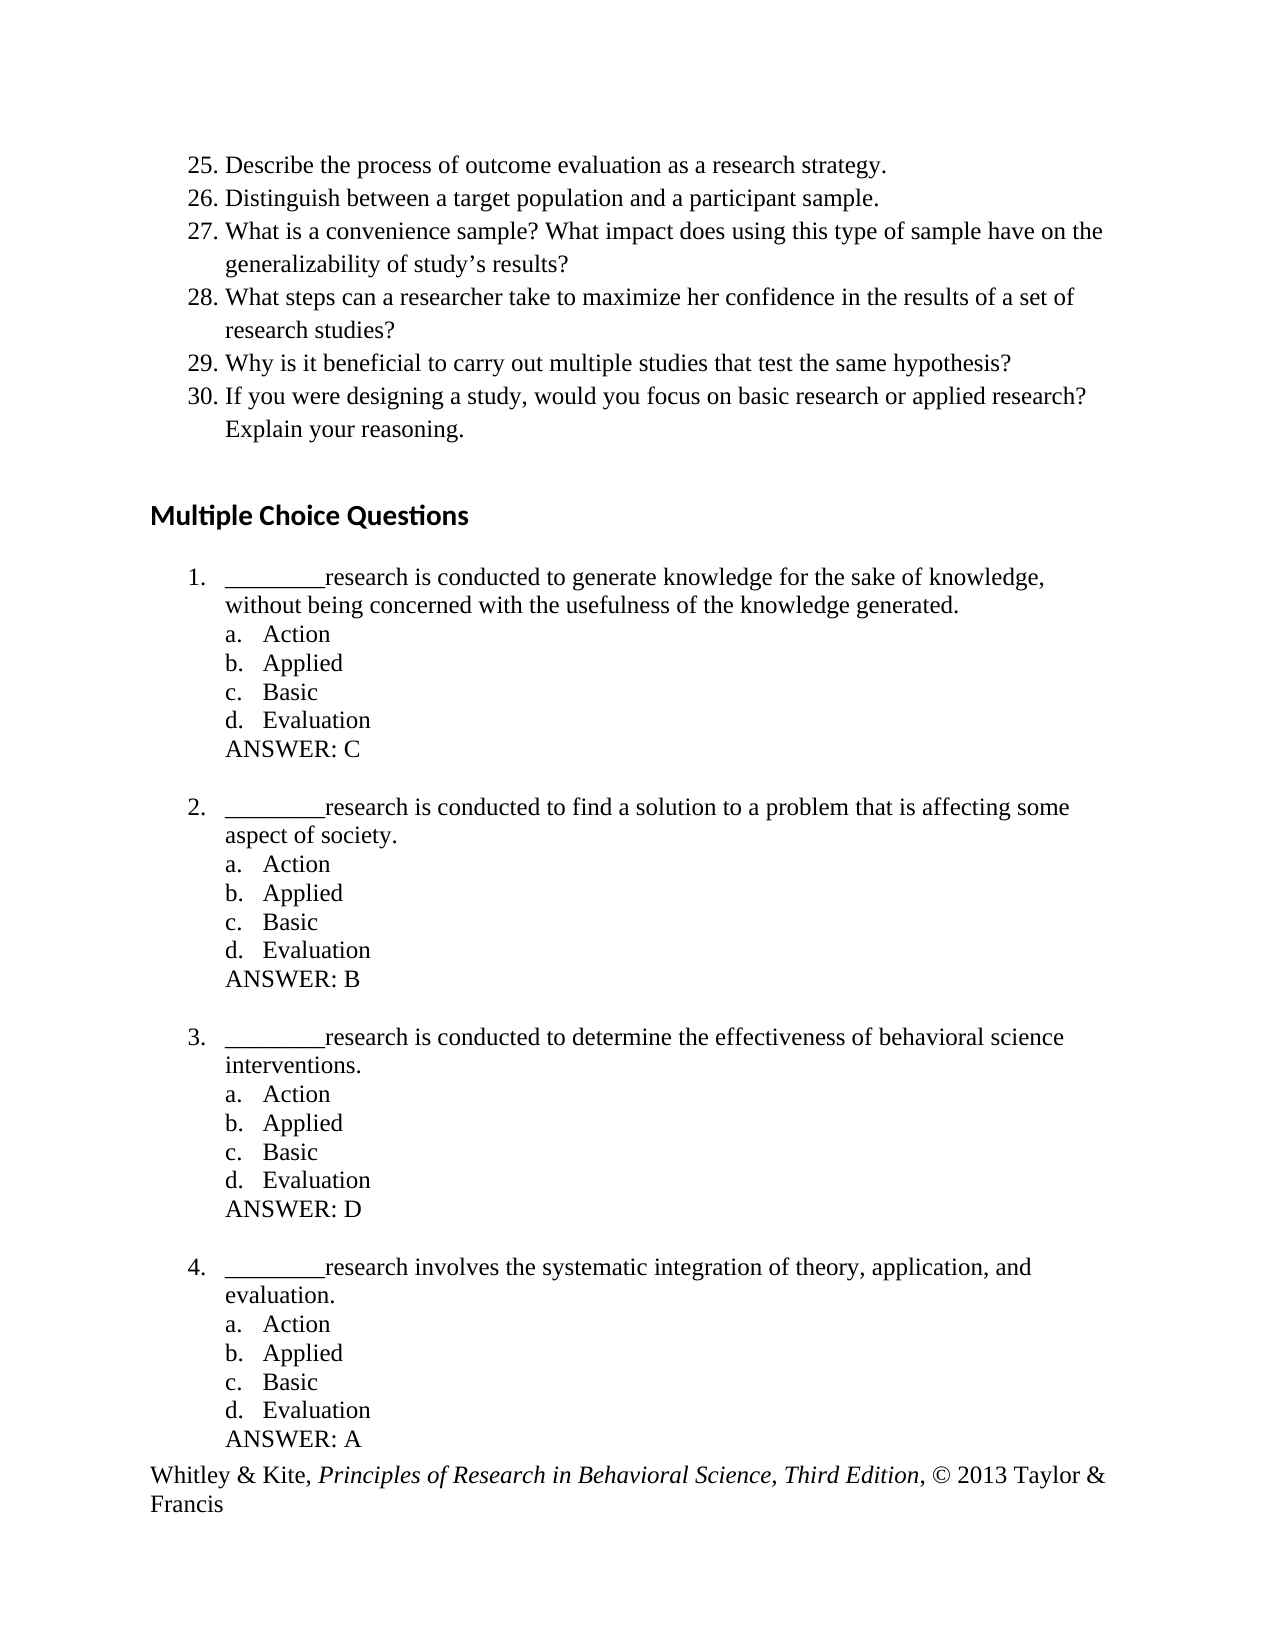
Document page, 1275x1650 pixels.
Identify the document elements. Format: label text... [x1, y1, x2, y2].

list ________research involves the systematic integration of theory, application, and evaluation. [187, 1252, 1125, 1309]
list Action [225, 1309, 1125, 1338]
list Evaluation [225, 1165, 1125, 1194]
list Action [225, 849, 1125, 878]
text ANSWER: D [225, 1194, 1125, 1223]
text ANSWER: B [225, 964, 1125, 993]
list Applied [225, 1338, 1125, 1367]
list ________research is conducted to determine the effectiveness of behavioral science interventions. [187, 1022, 1125, 1079]
list Describe the process of outcome evaluation as a research strategy. [187, 150, 1125, 179]
list Distinguish between a target population and a participant sample. [187, 183, 1125, 212]
list What is a convenience sample? What impact does using this type of sample have on the generalizability of study’s results? [187, 216, 1125, 278]
list Applied [225, 1108, 1125, 1137]
list Evaluation [225, 935, 1125, 964]
list What steps can a researcher take to maximize her confidence in the results of a set of research studies? [187, 282, 1125, 344]
subtitle Multiple Choice Questions [150, 497, 1125, 533]
list Applied [225, 648, 1125, 677]
list If you were designing a study, would you focus on basic research or applied research? Explain your reasoning. [187, 381, 1125, 443]
text ANSWER: A [225, 1424, 1125, 1453]
list Applied [225, 878, 1125, 907]
list ________research is conducted to generate knowledge for the sake of knowledge, without being concerned with the usefulness of the knowledge generated. [187, 562, 1125, 619]
list Basic [225, 1137, 1125, 1165]
list Evaluation [225, 705, 1125, 734]
list Evaluation [225, 1395, 1125, 1424]
list Action [225, 619, 1125, 648]
text ANSWER: C [225, 734, 1125, 763]
list Why is it beneficial to carry out multiple studies that test the same hypothesis? [187, 348, 1125, 377]
list Basic [225, 1367, 1125, 1395]
list ________research is conducted to find a solution to a problem that is affecting some aspect of society. [187, 792, 1125, 849]
list Action [225, 1079, 1125, 1108]
list Basic [225, 677, 1125, 705]
list Basic [225, 907, 1125, 935]
